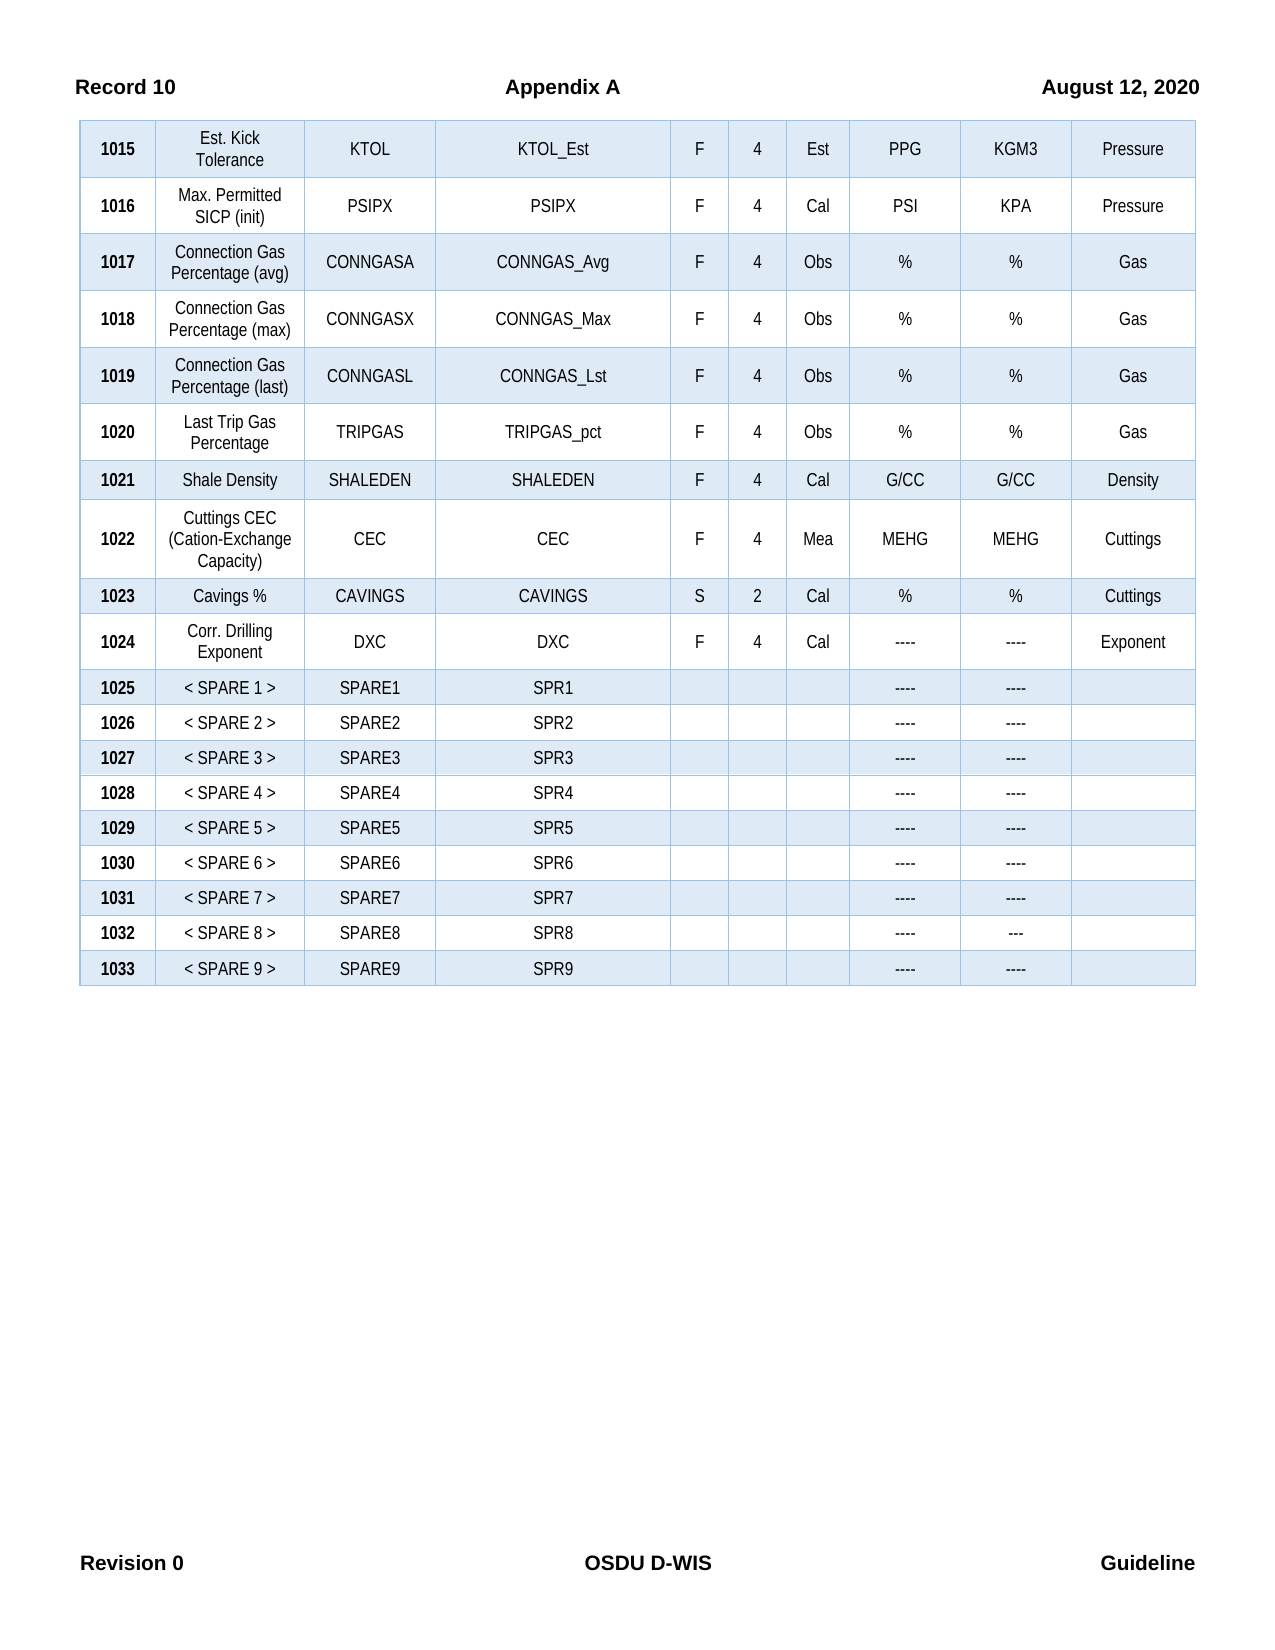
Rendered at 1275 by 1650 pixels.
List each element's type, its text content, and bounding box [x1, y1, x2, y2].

table_cell Cuttings [1072, 579, 1195, 613]
table_cell % [961, 348, 1071, 403]
table_cell ---- [850, 881, 960, 915]
table_cell < SPARE 2 > [156, 705, 304, 739]
table_cell F [671, 291, 728, 347]
table_cell ---- [961, 741, 1071, 774]
table_cell 4 [729, 404, 786, 460]
table_cell SPARE7 [305, 881, 435, 915]
table_cell [671, 881, 728, 915]
table_cell ---- [850, 705, 960, 739]
table_cell Pressure [1072, 178, 1195, 233]
table_cell ---- [961, 614, 1071, 669]
table_cell SPR1 [436, 670, 670, 704]
table_cell ---- [961, 776, 1071, 810]
table_cell SPARE2 [305, 705, 435, 739]
table_cell [1072, 951, 1195, 985]
table_cell Cal [787, 178, 849, 233]
table_cell % [961, 291, 1071, 347]
table_cell Exponent [1072, 614, 1195, 669]
table_cell SPR4 [436, 776, 670, 810]
table_cell [729, 846, 786, 880]
table_cell [671, 741, 728, 774]
table_cell Mea [787, 500, 849, 577]
table_cell [787, 741, 849, 774]
table_cell [1072, 916, 1195, 950]
table_cell Cal [787, 614, 849, 669]
table_cell [1072, 670, 1195, 704]
table_cell CONNGAS_Avg [436, 234, 670, 290]
table_cell 1016 [81, 178, 155, 233]
table_cell G/CC [961, 461, 1071, 499]
table_cell MEHG [961, 500, 1071, 577]
table_cell 1026 [81, 705, 155, 739]
table_cell < SPARE 1 > [156, 670, 304, 704]
table_cell SPARE4 [305, 776, 435, 810]
table_cell 1020 [81, 404, 155, 460]
table_cell CONNGASA [305, 234, 435, 290]
table_cell 1022 [81, 500, 155, 577]
table_cell Connection Gas Percentage (last) [156, 348, 304, 403]
table_cell [1072, 776, 1195, 810]
table_cell Cavings % [156, 579, 304, 613]
table_cell SPR8 [436, 916, 670, 950]
table_cell [671, 916, 728, 950]
table_cell SPR2 [436, 705, 670, 739]
table_cell CONNGASX [305, 291, 435, 347]
table_cell ---- [850, 916, 960, 950]
table_cell 4 [729, 461, 786, 499]
table_cell [1072, 811, 1195, 845]
table_cell [787, 916, 849, 950]
table_cell < SPARE 9 > [156, 951, 304, 985]
table_cell % [961, 404, 1071, 460]
table_cell Connection Gas Percentage (max) [156, 291, 304, 347]
table_cell 1027 [81, 741, 155, 774]
table_cell ---- [850, 846, 960, 880]
table_cell SHALEDEN [436, 461, 670, 499]
table_cell 1018 [81, 291, 155, 347]
table_cell TRIPGAS_pct [436, 404, 670, 460]
table_cell PPG [850, 121, 960, 177]
table_cell Est. Kick Tolerance [156, 121, 304, 177]
table_cell [787, 951, 849, 985]
table_cell 2 [729, 579, 786, 613]
table_cell < SPARE 3 > [156, 741, 304, 774]
table_cell [671, 670, 728, 704]
table_cell CONNGAS_Max [436, 291, 670, 347]
table_cell SPARE1 [305, 670, 435, 704]
table_cell CONNGAS_Lst [436, 348, 670, 403]
table_cell [729, 811, 786, 845]
table_cell SPR9 [436, 951, 670, 985]
table_cell KTOL_Est [436, 121, 670, 177]
table_cell F [671, 121, 728, 177]
table_cell 4 [729, 500, 786, 577]
table_cell Obs [787, 234, 849, 290]
table_cell S [671, 579, 728, 613]
table_cell 1023 [81, 579, 155, 613]
table_cell F [671, 348, 728, 403]
table_cell ---- [850, 614, 960, 669]
table_cell PSI [850, 178, 960, 233]
table_cell SPARE5 [305, 811, 435, 845]
table_cell 4 [729, 234, 786, 290]
table_cell Cuttings CEC (Cation-Exchange Capacity) [156, 500, 304, 577]
table_cell MEHG [850, 500, 960, 577]
table_cell % [850, 348, 960, 403]
table_cell < SPARE 6 > [156, 846, 304, 880]
table_cell 1024 [81, 614, 155, 669]
table_cell [787, 705, 849, 739]
table_cell KGM3 [961, 121, 1071, 177]
table_cell CAVINGS [436, 579, 670, 613]
table_cell < SPARE 5 > [156, 811, 304, 845]
table_cell [729, 776, 786, 810]
table_cell [787, 670, 849, 704]
table_cell 1031 [81, 881, 155, 915]
table_cell Obs [787, 348, 849, 403]
table_cell F [671, 234, 728, 290]
table_cell % [850, 234, 960, 290]
table_cell Pressure [1072, 121, 1195, 177]
table_cell Max. Permitted SICP (init) [156, 178, 304, 233]
table_cell [729, 670, 786, 704]
table_cell < SPARE 7 > [156, 881, 304, 915]
table_cell Shale Density [156, 461, 304, 499]
table_cell Gas [1072, 404, 1195, 460]
table_cell F [671, 404, 728, 460]
table_cell ---- [850, 811, 960, 845]
table_cell % [961, 234, 1071, 290]
table_cell [787, 811, 849, 845]
table_cell TRIPGAS [305, 404, 435, 460]
table_cell [729, 951, 786, 985]
table_cell SPARE8 [305, 916, 435, 950]
table_cell ---- [850, 776, 960, 810]
table_cell 1015 [81, 121, 155, 177]
table_cell 4 [729, 291, 786, 347]
table_cell DXC [436, 614, 670, 669]
table_cell [671, 951, 728, 985]
table_cell Last Trip Gas Percentage [156, 404, 304, 460]
table_cell 1030 [81, 846, 155, 880]
table_cell CEC [305, 500, 435, 577]
table_cell [729, 881, 786, 915]
table_cell < SPARE 4 > [156, 776, 304, 810]
table_cell F [671, 614, 728, 669]
table_cell Gas [1072, 348, 1195, 403]
table_cell < SPARE 8 > [156, 916, 304, 950]
table_cell [1072, 881, 1195, 915]
table_cell ---- [850, 741, 960, 774]
table_cell 1029 [81, 811, 155, 845]
table_cell [729, 705, 786, 739]
table_cell Gas [1072, 291, 1195, 347]
table_cell [671, 846, 728, 880]
table_cell Obs [787, 291, 849, 347]
table_cell 1019 [81, 348, 155, 403]
table_cell [1072, 741, 1195, 774]
table_cell 4 [729, 178, 786, 233]
table_cell [1072, 705, 1195, 739]
table_cell % [850, 579, 960, 613]
table_cell ---- [961, 951, 1071, 985]
table_cell [671, 811, 728, 845]
table_cell F [671, 178, 728, 233]
table_cell SPARE3 [305, 741, 435, 774]
table_cell 1017 [81, 234, 155, 290]
table_cell [1072, 846, 1195, 880]
table_cell [671, 705, 728, 739]
table_cell SPR5 [436, 811, 670, 845]
table_cell SPR3 [436, 741, 670, 774]
table_cell Cal [787, 461, 849, 499]
table_cell KPA [961, 178, 1071, 233]
table_cell CONNGASL [305, 348, 435, 403]
table_cell SPR6 [436, 846, 670, 880]
table_cell 1028 [81, 776, 155, 810]
table_cell Corr. Drilling Exponent [156, 614, 304, 669]
table_cell Connection Gas Percentage (avg) [156, 234, 304, 290]
table_cell SPARE6 [305, 846, 435, 880]
table_cell 4 [729, 614, 786, 669]
table_cell 1033 [81, 951, 155, 985]
table_cell F [671, 461, 728, 499]
table_cell % [850, 291, 960, 347]
table_cell % [961, 579, 1071, 613]
table_cell [787, 846, 849, 880]
table_cell ---- [850, 670, 960, 704]
table_cell ---- [961, 846, 1071, 880]
table_cell Cal [787, 579, 849, 613]
table_cell Cuttings [1072, 500, 1195, 577]
table_cell PSIPX [305, 178, 435, 233]
table_cell [729, 916, 786, 950]
table_cell [729, 741, 786, 774]
table_cell G/CC [850, 461, 960, 499]
table_cell CAVINGS [305, 579, 435, 613]
table_cell ---- [961, 881, 1071, 915]
table_cell [787, 881, 849, 915]
table_cell 1021 [81, 461, 155, 499]
table_cell ---- [961, 670, 1071, 704]
table_cell Gas [1072, 234, 1195, 290]
table_cell ---- [850, 951, 960, 985]
table_cell [787, 776, 849, 810]
table_cell Obs [787, 404, 849, 460]
table_cell 4 [729, 121, 786, 177]
table_cell KTOL [305, 121, 435, 177]
table_cell ---- [961, 705, 1071, 739]
table_cell DXC [305, 614, 435, 669]
table_cell F [671, 500, 728, 577]
table_cell PSIPX [436, 178, 670, 233]
table_cell 1032 [81, 916, 155, 950]
table_cell --- [961, 916, 1071, 950]
table_cell SPARE9 [305, 951, 435, 985]
table_cell CEC [436, 500, 670, 577]
table_cell 1025 [81, 670, 155, 704]
table_cell Est [787, 121, 849, 177]
table_cell 4 [729, 348, 786, 403]
table_cell ---- [961, 811, 1071, 845]
table_cell SPR7 [436, 881, 670, 915]
table_cell % [850, 404, 960, 460]
table_cell [671, 776, 728, 810]
table_cell Density [1072, 461, 1195, 499]
table_cell SHALEDEN [305, 461, 435, 499]
